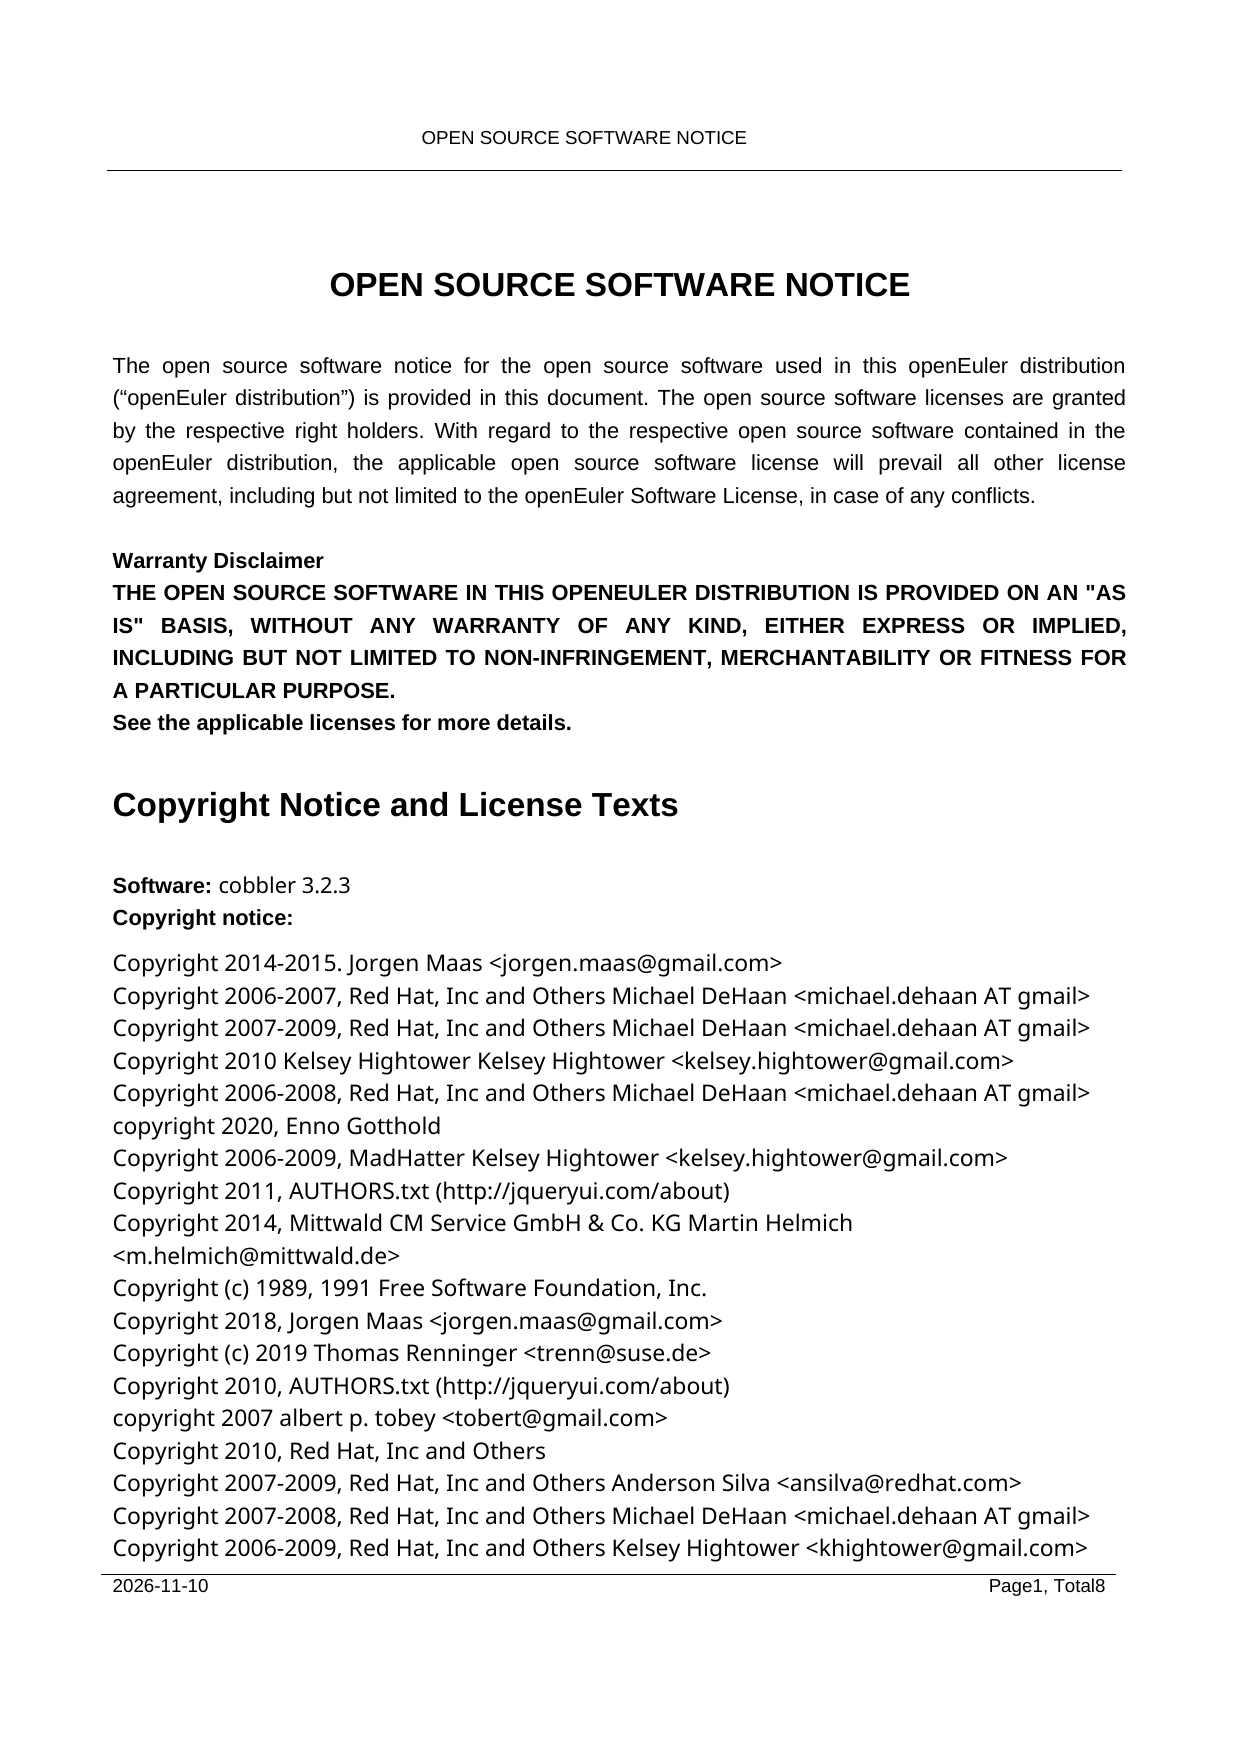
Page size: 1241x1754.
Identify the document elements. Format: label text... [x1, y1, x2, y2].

text Copyright Notice and License Texts [112, 771, 1128, 836]
text OPEN SOURCE SOFTWARE NOTICE [112, 251, 1128, 316]
text Warranty Disclaimer [112, 544, 1128, 576]
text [112, 947, 1128, 1564]
text The open source software notice for the open source software used in this openEuler distribution (“openEuler distribution”) is provided in this document. The open source software licenses are granted by the respective right holders. With regard to the respective open source software contained in the openEuler distribution, the applicable open source software license will prevail all other license agreement, including but not limited to the openEuler Software License, in case of any conflicts. [112, 349, 1128, 511]
text Copyright notice: [112, 901, 1128, 934]
title Software: cobbler 3.2.3 [112, 869, 1128, 901]
text THE OPEN SOURCE SOFTWARE IN THIS OPENEULER DISTRIBUTION IS PROVIDED ON AN "AS IS" BASIS, WITHOUT ANY WARRANTY OF ANY KIND, EITHER EXPRESS OR IMPLIED, INCLUDING BUT NOT LIMITED TO NON-INFRINGEMENT, MERCHANTABILITY OR FITNESS FOR A PARTICULAR PURPOSE. See the applicable licenses for more details. [112, 576, 1128, 739]
